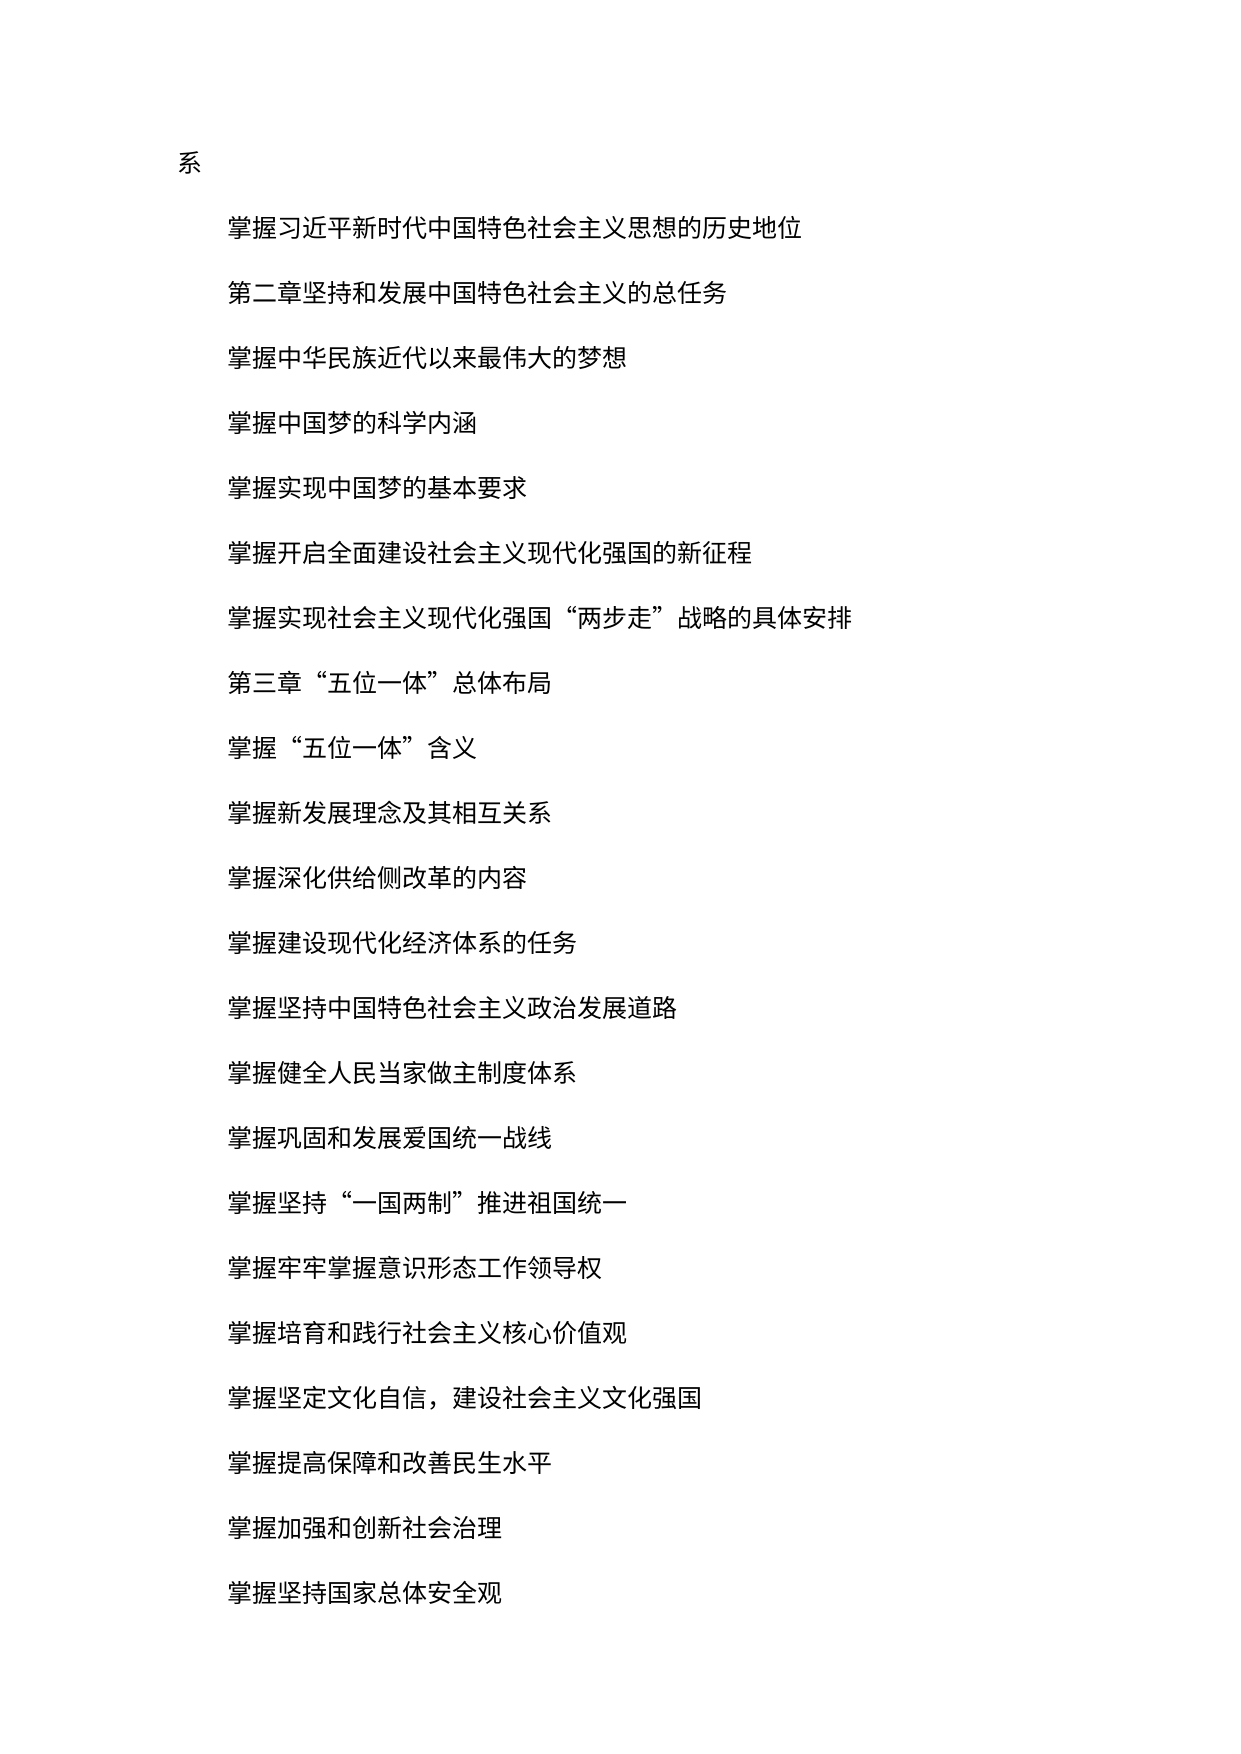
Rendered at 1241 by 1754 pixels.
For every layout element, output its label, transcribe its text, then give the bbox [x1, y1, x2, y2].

text 掌握加强和创新社会治理 [177, 1494, 1063, 1559]
text 掌握培育和践行社会主义核心价值观 [177, 1299, 1063, 1364]
text 掌握巩固和发展爱国统一战线 [177, 1104, 1063, 1169]
text 掌握健全人民当家做主制度体系 [177, 1039, 1063, 1104]
text 掌握提高保障和改善民生水平 [177, 1429, 1063, 1494]
text 掌握建设现代化经济体系的任务 [177, 909, 1063, 974]
text 掌握中国梦的科学内涵 [177, 389, 1063, 454]
text 掌握开启全面建设社会主义现代化强国的新征程 [177, 519, 1063, 584]
text 掌握坚定文化自信，建设社会主义文化强国 [177, 1364, 1063, 1429]
text 掌握习近平新时代中国特色社会主义思想的历史地位 [177, 194, 1063, 259]
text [177, 129, 1063, 194]
text 掌握“五位一体”含义 [177, 714, 1063, 779]
text 第三章“五位一体”总体布局 [177, 649, 1063, 714]
text 第二章坚持和发展中国特色社会主义的总任务 [177, 259, 1063, 324]
text 掌握坚持“一国两制”推进祖国统一 [177, 1169, 1063, 1234]
text 掌握新发展理念及其相互关系 [177, 779, 1063, 844]
text 掌握实现社会主义现代化强国“两步走”战略的具体安排 [177, 584, 1063, 649]
text 掌握中华民族近代以来最伟大的梦想 [177, 324, 1063, 389]
text 掌握坚持中国特色社会主义政治发展道路 [177, 974, 1063, 1039]
text 掌握牢牢掌握意识形态工作领导权 [177, 1234, 1063, 1299]
text 掌握坚持国家总体安全观 [177, 1559, 1063, 1624]
text 掌握深化供给侧改革的内容 [177, 844, 1063, 909]
text 掌握实现中国梦的基本要求 [177, 454, 1063, 519]
